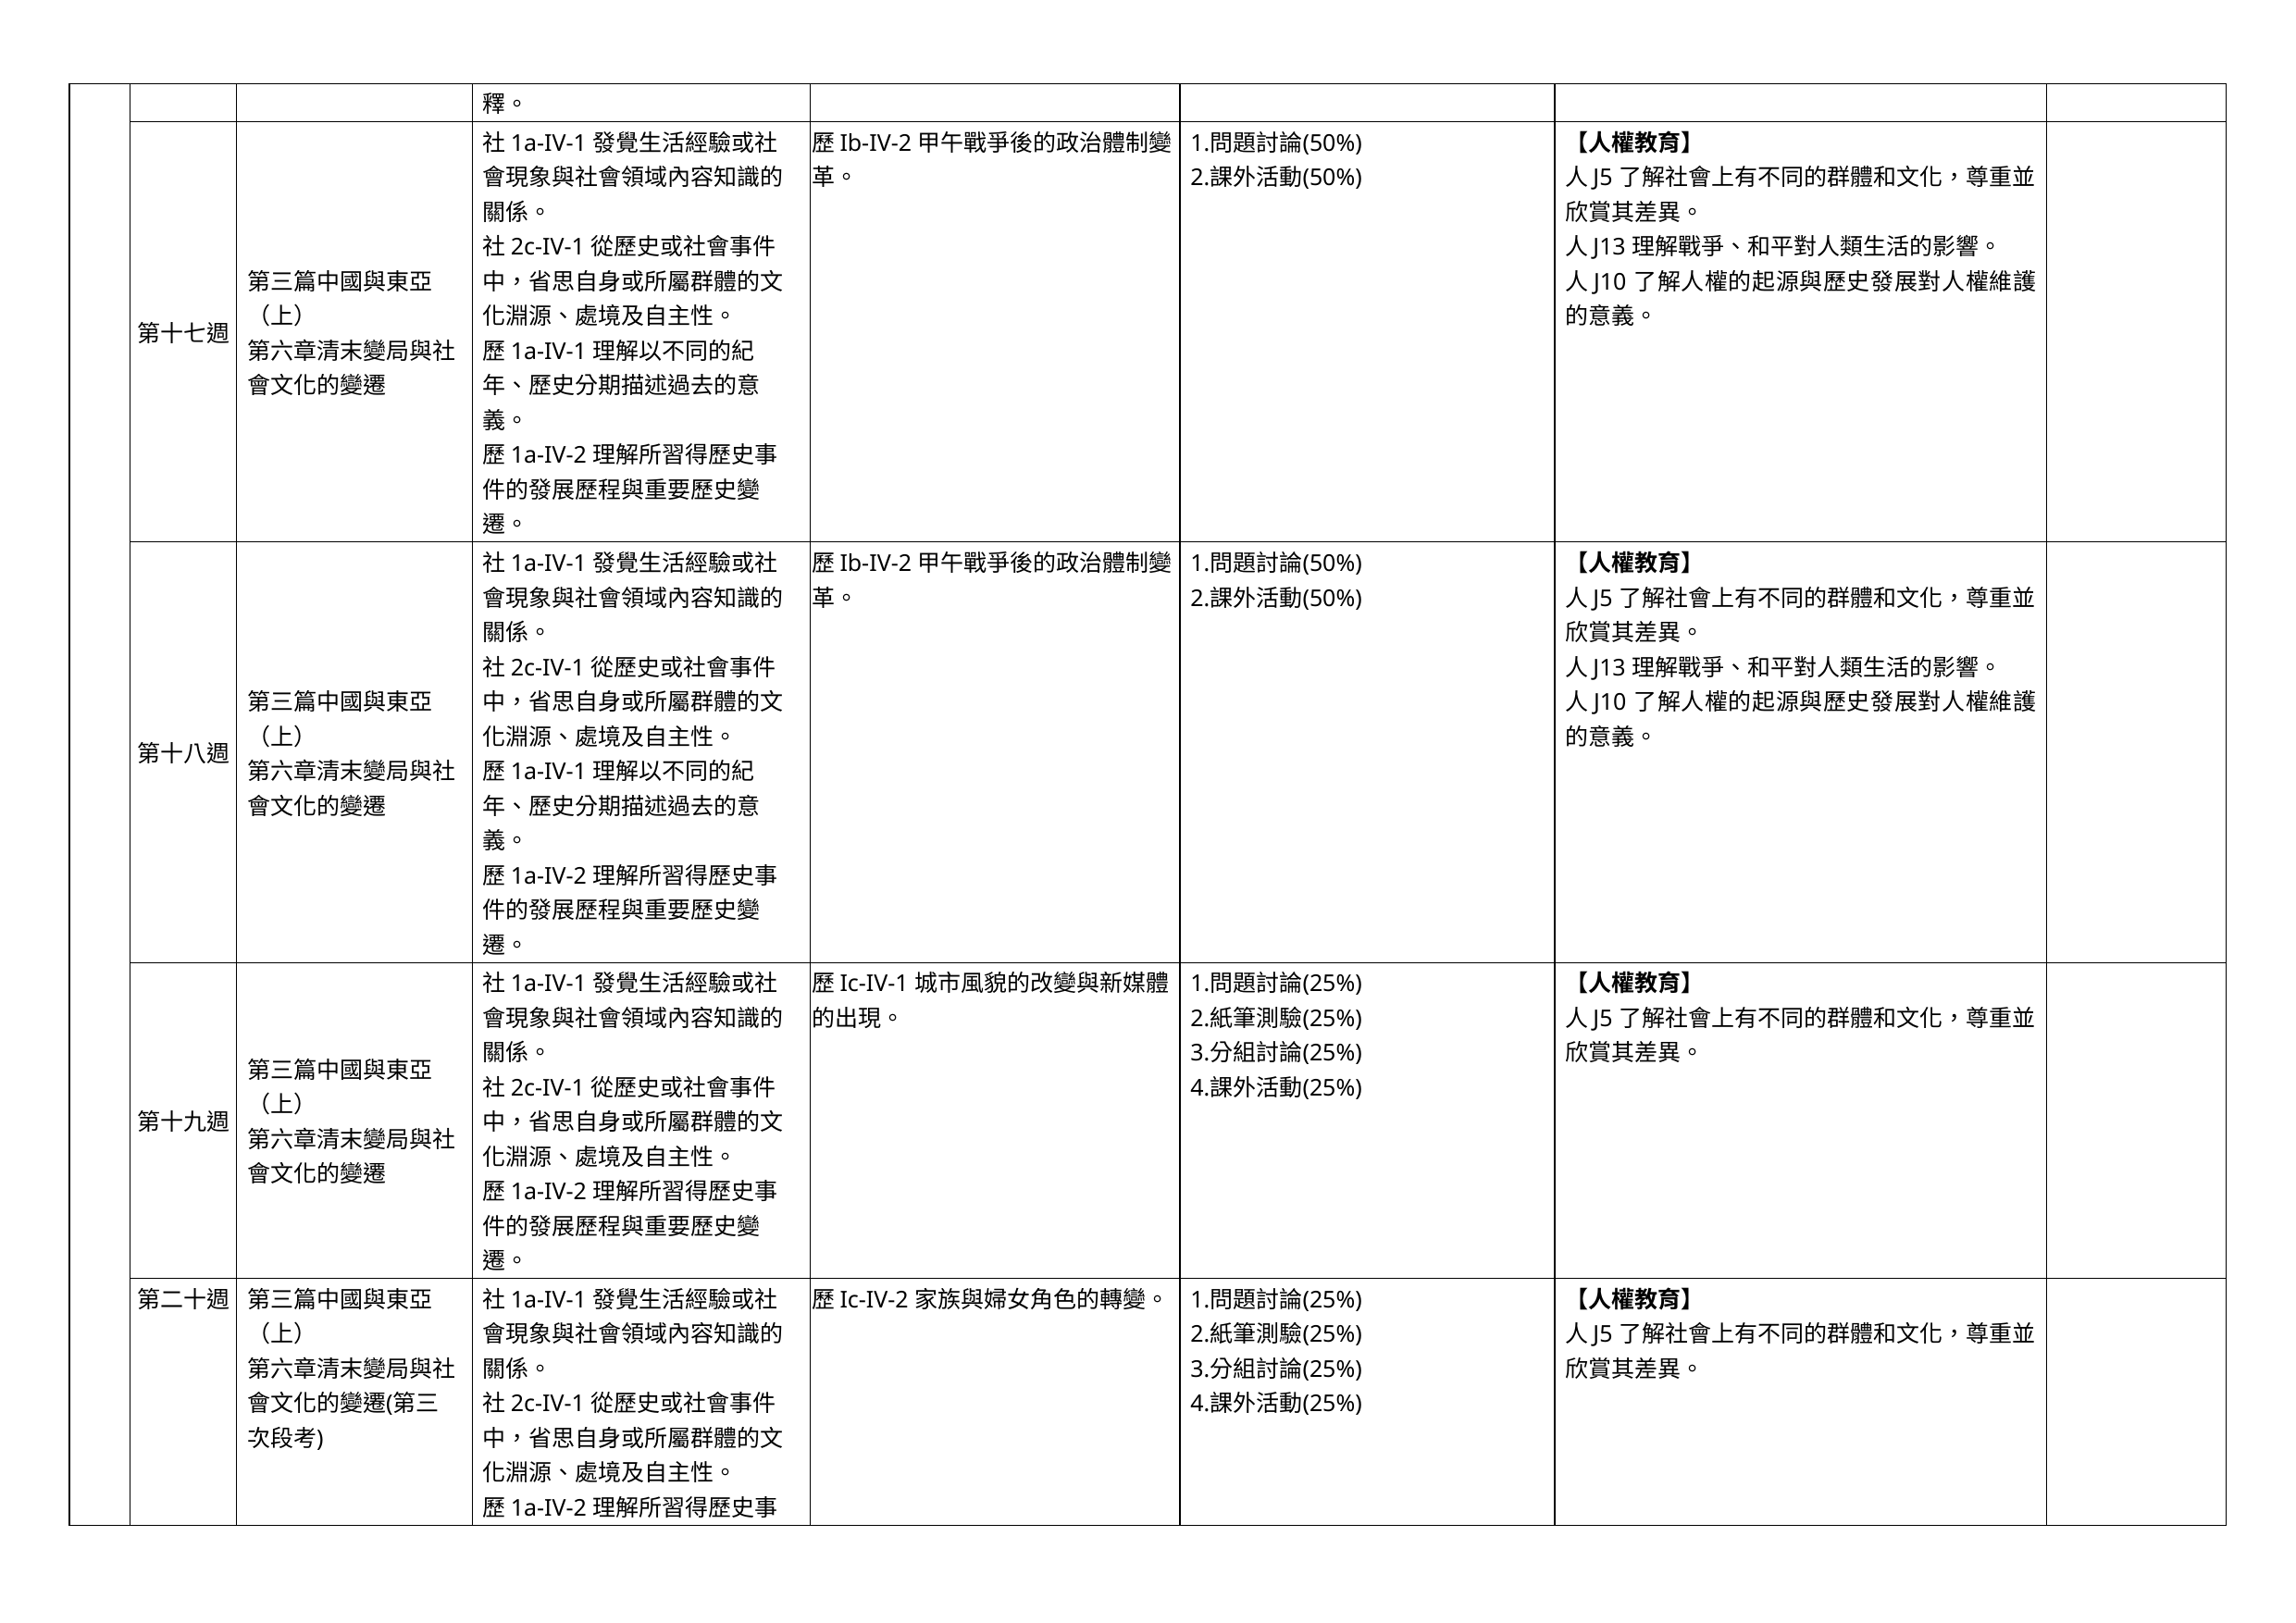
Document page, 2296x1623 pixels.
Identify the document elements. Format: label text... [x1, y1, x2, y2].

table_cell 第十九週 [130, 963, 236, 1278]
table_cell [1556, 84, 2046, 121]
table_cell 1.問題討論(25%) 2.紙筆測驗(25%) 3.分組討論(25%) 4.課外活動(25%) [1181, 963, 1554, 1278]
table_cell [2047, 1279, 2226, 1525]
table_cell 第十八週 [130, 542, 236, 961]
table_cell 社1a-IV-1 發覺生活經驗或社會現象與社會領域內容知識的關係。 社2c-IV-1 從歷史或社會事件中，省思自身或所屬群體的文化淵源、處境及自主性。 歷1a-IV-1 理解以不同的紀年、歷史分期描述過去的意義。 歷1a-IV-2 理解所習得歷史事件的發展歷程與重要歷史變遷。 [473, 122, 810, 541]
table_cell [237, 84, 472, 121]
table_cell 【人權教育】 人J5 了解社會上有不同的群體和文化，尊重並欣賞其差異。 人J13 理解戰爭、和平對人類生活的影響。 人J10 了解人權的起源與歷史發展對人權維護的意義。 [1556, 542, 2046, 961]
table_cell 第三篇中國與東亞（上） 第六章清末變局與社會文化的變遷 [237, 542, 472, 961]
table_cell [811, 1279, 1179, 1525]
table_cell [2047, 542, 2226, 961]
table_cell 第三篇中國與東亞（上） 第六章清末變局與社會文化的變遷 [237, 122, 472, 541]
table_cell 歷Ib-IV-2 甲午戰爭後的政治體制變革。 [811, 122, 1179, 541]
table_cell 歷Ib-IV-2 甲午戰爭後的政治體制變革。 [811, 542, 1179, 961]
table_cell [473, 84, 810, 121]
table_cell 1.問題討論(50%) 2.課外活動(50%) [1181, 122, 1554, 541]
table_cell 第二十週 [130, 1279, 236, 1525]
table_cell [1181, 1279, 1554, 1525]
table_cell 社1a-IV-1 發覺生活經驗或社會現象與社會領域內容知識的關係。 社2c-IV-1 從歷史或社會事件中，省思自身或所屬群體的文化淵源、處境及自主性。 歷1a-IV-1 理解以不同的紀年、歷史分期描述過去的意義。 歷1a-IV-2 理解所習得歷史事件的發展歷程與重要歷史變遷。 [473, 542, 810, 961]
table_cell 1.問題討論(50%) 2.課外活動(50%) [1181, 542, 1554, 961]
table_cell 第十七週 [130, 122, 236, 541]
table_cell 歷Ic-IV-1 城市風貌的改變與新媒體的出現。 [811, 963, 1179, 1278]
table_cell 社1a-IV-1 發覺生活經驗或社會現象與社會領域內容知識的關係。 社2c-IV-1 從歷史或社會事件中，省思自身或所屬群體的文化淵源、處境及自主性。 歷1a-IV-2 理解所習得歷史事件的發展歷程與重要歷史變遷。 [473, 963, 810, 1278]
table_cell [2047, 122, 2226, 541]
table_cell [811, 84, 1179, 121]
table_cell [1181, 84, 1554, 121]
table_cell [2047, 963, 2226, 1278]
table_cell 第三篇中國與東亞（上） 第六章清末變局與社會文化的變遷 [237, 963, 472, 1278]
table_cell 【人權教育】 人J5 了解社會上有不同的群體和文化，尊重並欣賞其差異。 [1556, 963, 2046, 1278]
table_cell [2047, 84, 2226, 121]
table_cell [237, 1279, 472, 1525]
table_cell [473, 1279, 810, 1525]
table_cell 【人權教育】 人J5 了解社會上有不同的群體和文化，尊重並欣賞其差異。 人J13 理解戰爭、和平對人類生活的影響。 人J10 了解人權的起源與歷史發展對人權維護的意義。 [1556, 122, 2046, 541]
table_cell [1556, 1279, 2046, 1525]
table_cell 第十六週 [130, 84, 236, 121]
